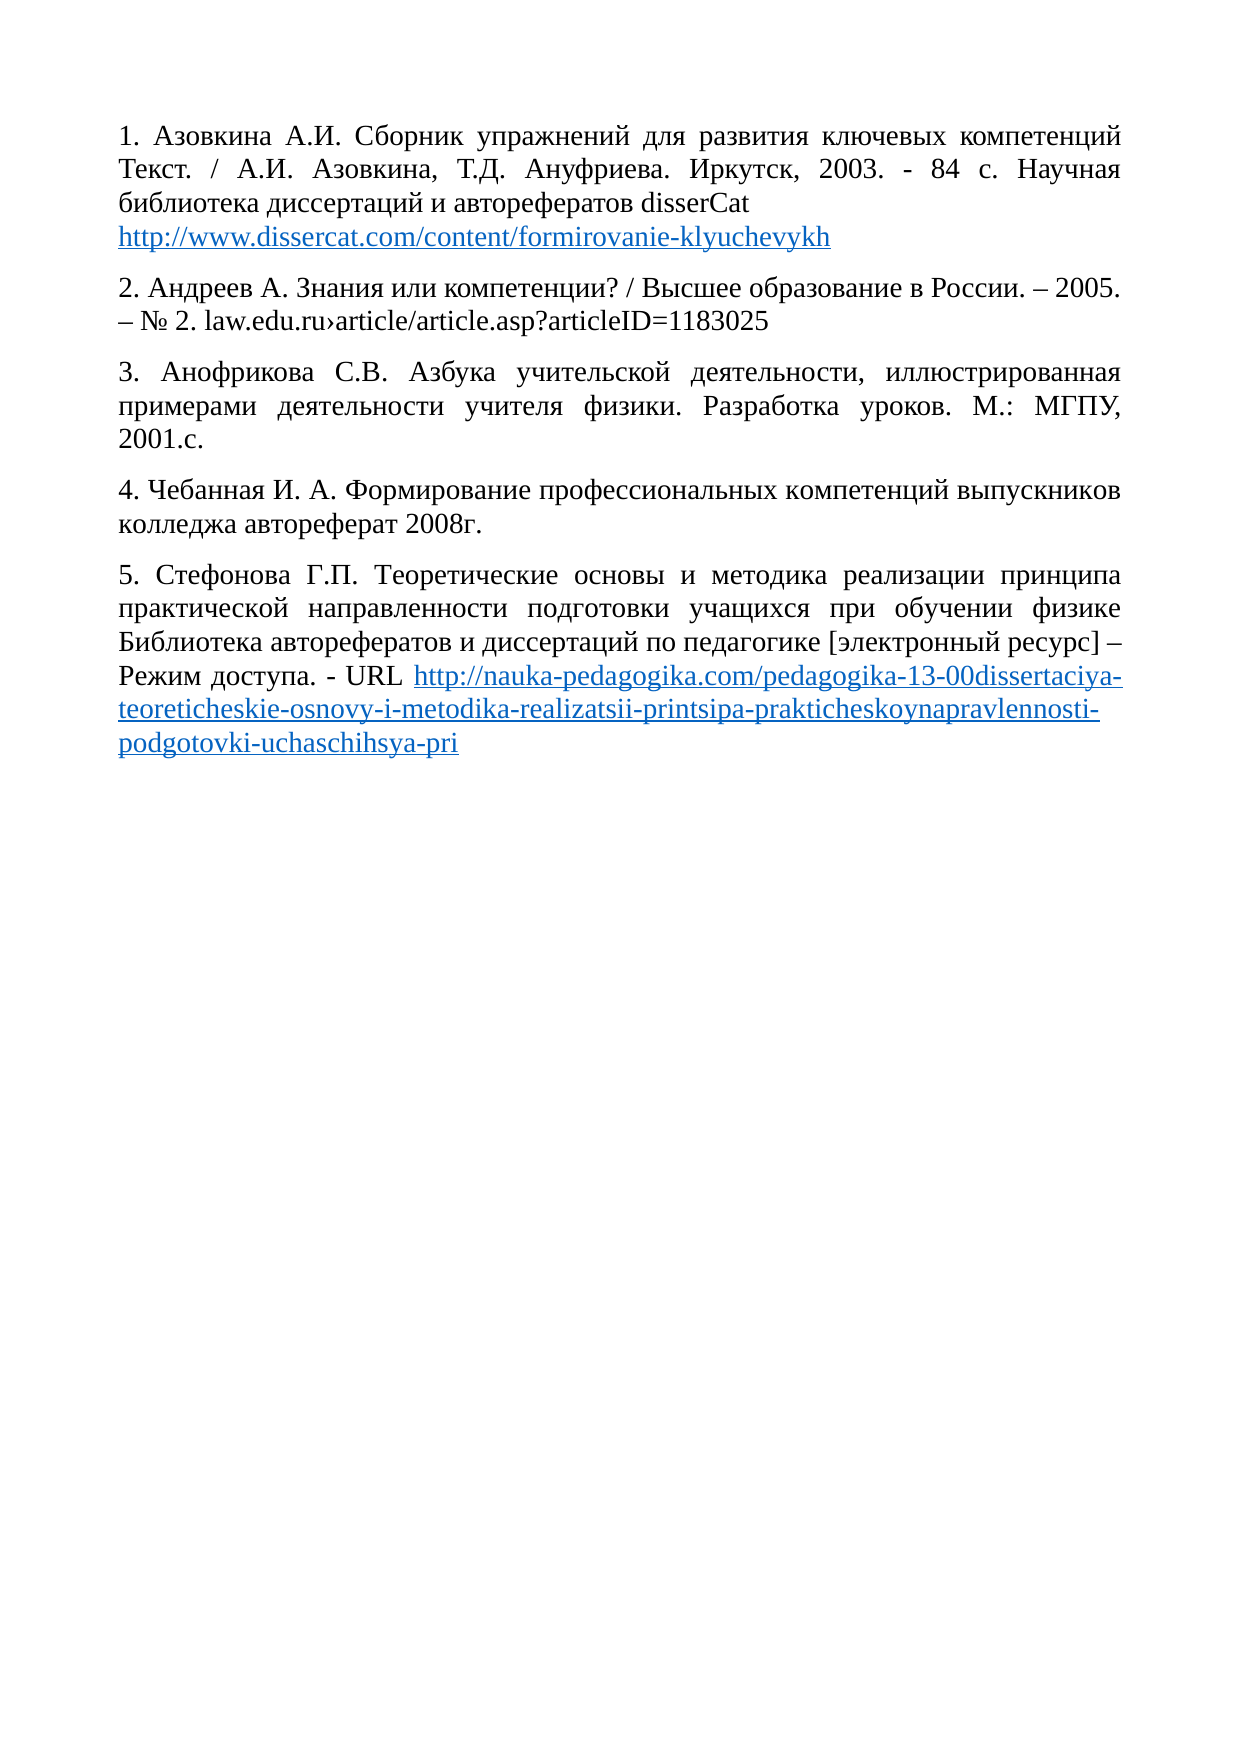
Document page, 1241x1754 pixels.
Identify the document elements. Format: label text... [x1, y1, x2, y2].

text 2. Андреев А. Знания или компетенции? / Высшее образование в России. – 2005. – № 2. law.edu.ru›article/article.asp?articleID=1183025 [118, 270, 1122, 337]
text 1. Азовкина А.И. Сборник упражнений для развития ключевых компетенций Текст. / А.И. Азовкина, Т.Д. Ануфриева. Иркутск, 2003. - 84 с. Научная библиотека диссертаций и авторефератов disserCat [118, 118, 1122, 219]
text http://www.dissercat.com/content/formirovanie-klyuchevykh [118, 219, 1122, 252]
text 3. Анофрикова С.В. Азбука учительской деятельности, иллюстрированная примерами деятельности учителя физики. Разработка уроков. М.: МГПУ, 2001.с. [118, 354, 1122, 455]
text 5. Стефонова Г.П. Теоретические основы и методика реализации принципа практической направленности подготовки учащихся при обучении физике Библиотека авторефератов и диссертаций по педагогике [электронный ресурс] – Режим доступа. - URL http://nauka-pedagogika.com/pedagogika-13-00dissertaciya-teoreticheskie-osnovy-i-metodika-realizatsii-printsipa-prakticheskoynapravlennosti-podgotovki-uchaschihsya-pri [118, 557, 1122, 758]
text 4. Чебанная И. А. Формирование профессиональных компетенций выпускников колледжа автореферат 2008г. [118, 472, 1122, 539]
